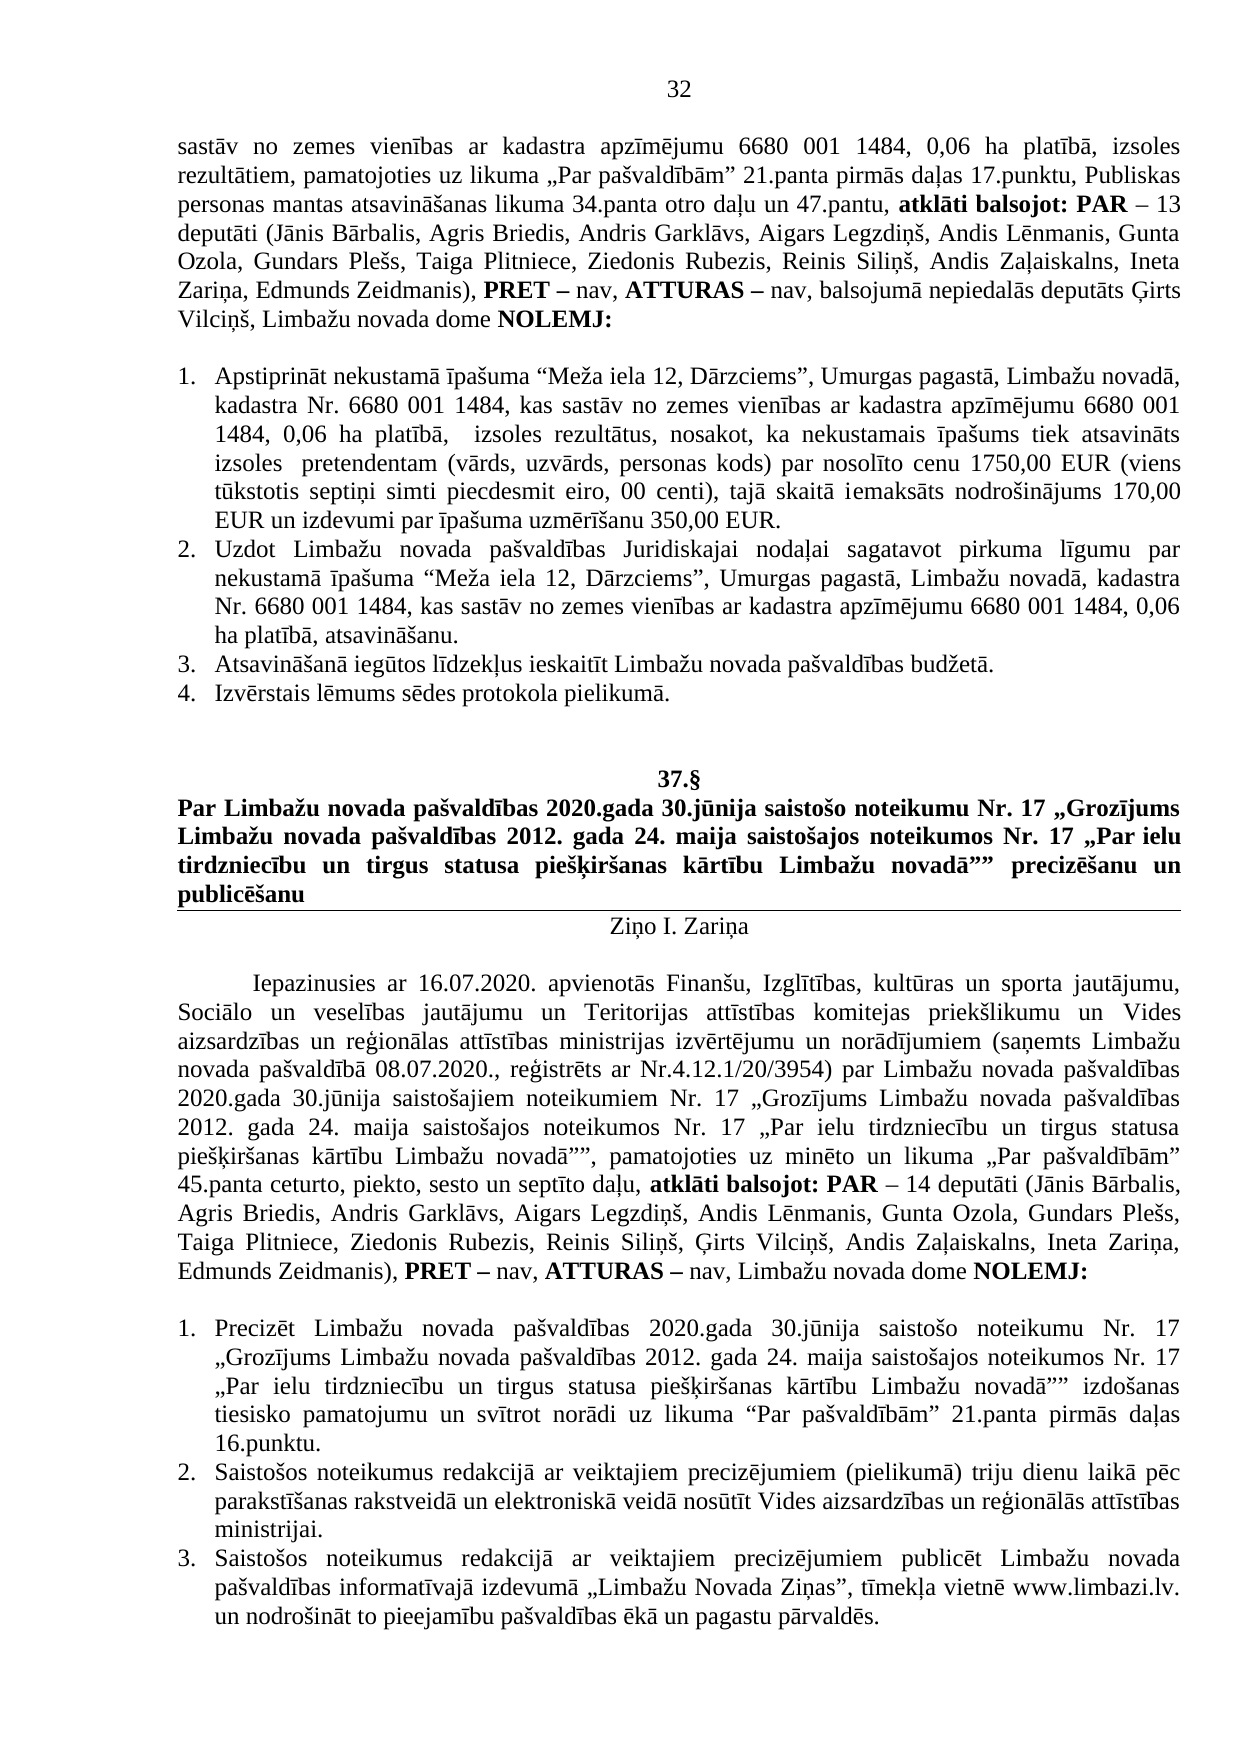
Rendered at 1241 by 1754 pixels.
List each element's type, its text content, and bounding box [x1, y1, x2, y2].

list Izvērstais lēmums sēdes protokola pielikumā. [177, 678, 1181, 706]
list Uzdot Limbažu novada pašvaldības Juridiskajai nodaļai sagatavot pirkuma līgumu par nekustamā īpašuma “Meža iela 12, Dārzciems”, Umurgas pagastā, Limbažu novadā, kadastra Nr. 6680 001 1484, kas sastāv no zemes vienības ar kadastra apzīmējumu 6680 001 1484, 0,06 ha platībā, atsavināšanu. [177, 534, 1181, 649]
text Par Limbažu novada pašvaldības 2020.gada 30.jūnija saistošo noteikumu Nr. 17 „Grozījums Limbažu novada pašvaldības 2012. gada 24. maija saistošajos noteikumos Nr. 17 „Par ielu tirdzniecību un tirgus statusa piešķiršanas kārtību Limbažu novadā”” precizēšanu un publicēšanu [177, 793, 1181, 910]
list Saistošos noteikumus redakcijā ar veiktajiem precizējumiem publicēt Limbažu novada pašvaldības informatīvajā izdevumā „Limbažu Novada Ziņas”, tīmekļa vietnē www.limbazi.lv. un nodrošināt to pieejamību pašvaldības ēkā un pagastu pārvaldēs. [177, 1543, 1181, 1629]
list Atsavināšanā iegūtos līdzekļus ieskaitīt Limbažu novada pašvaldības budžetā. [177, 649, 1181, 678]
list Saistošos noteikumus redakcijā ar veiktajiem precizējumiem (pielikumā) triju dienu laikā pēc parakstīšanas rakstveidā un elektroniskā veidā nosūtīt Vides aizsardzības un reģionālās attīstības ministrijai. [177, 1457, 1181, 1543]
list Apstiprināt nekustamā īpašuma “Meža iela 12, Dārzciems”, Umurgas pagastā, Limbažu novadā, kadastra Nr. 6680 001 1484, kas sastāv no zemes vienības ar kadastra apzīmējumu 6680 001 1484, 0,06 ha platībā, izsoles rezultātus, nosakot, ka nekustamais īpašums tiek atsavināts izsoles pretendentam (vārds, uzvārds, personas kods) par nosolīto cenu 1750,00 EUR (viens tūkstotis septiņi simti piecdesmit eiro, 00 centi), tajā skaitā iemaksāts nodrošinājums 170,00 EUR un izdevumi par īpašuma uzmērīšanu 350,00 EUR. [177, 361, 1181, 534]
text Iepazinusies ar 16.07.2020. apvienotās Finanšu, Izglītības, kultūras un sporta jautājumu, Sociālo un veselības jautājumu un Teritorijas attīstības komitejas priekšlikumu un Vides aizsardzības un reģionālas attīstības ministrijas izvērtējumu un norādījumiem (saņemts Limbažu novada pašvaldībā 08.07.2020., reģistrēts ar Nr.4.12.1/20/3954) par Limbažu novada pašvaldības 2020.gada 30.jūnija saistošajiem noteikumiem Nr. 17 „Grozījums Limbažu novada pašvaldības 2012. gada 24. maija saistošajos noteikumos Nr. 17 „Par ielu tirdzniecību un tirgus statusa piešķiršanas kārtību Limbažu novadā””, pamatojoties uz minēto un likuma „Par pašvaldībām” 45.panta ceturto, piekto, sesto un septīto daļu, atklāti balsojot: PAR – 14 deputāti (Jānis Bārbalis, Agris Briedis, Andris Garklāvs, Aigars Legzdiņš, Andis Lēnmanis, Gunta Ozola, Gundars Plešs, Taiga Plitniece, Ziedonis Rubezis, Reinis Siliņš, Ģirts Vilciņš, Andis Zaļaiskalns, Ineta Zariņa, Edmunds Zeidmanis), PRET – nav, ATTURAS – nav, Limbažu novada dome NOLEMJ: [177, 968, 1181, 1284]
text 37.§ [177, 764, 1181, 793]
list Precizēt Limbažu novada pašvaldības 2020.gada 30.jūnija saistošo noteikumu Nr. 17 „Grozījums Limbažu novada pašvaldības 2012. gada 24. maija saistošajos noteikumos Nr. 17 „Par ielu tirdzniecību un tirgus statusa piešķiršanas kārtību Limbažu novadā”” izdošanas tiesisko pamatojumu un svītrot norādi uz likuma “Par pašvaldībām” 21.panta pirmās daļas 16.punktu. [177, 1313, 1181, 1457]
text Ziņo I. Zariņa [177, 911, 1181, 939]
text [177, 131, 1181, 333]
